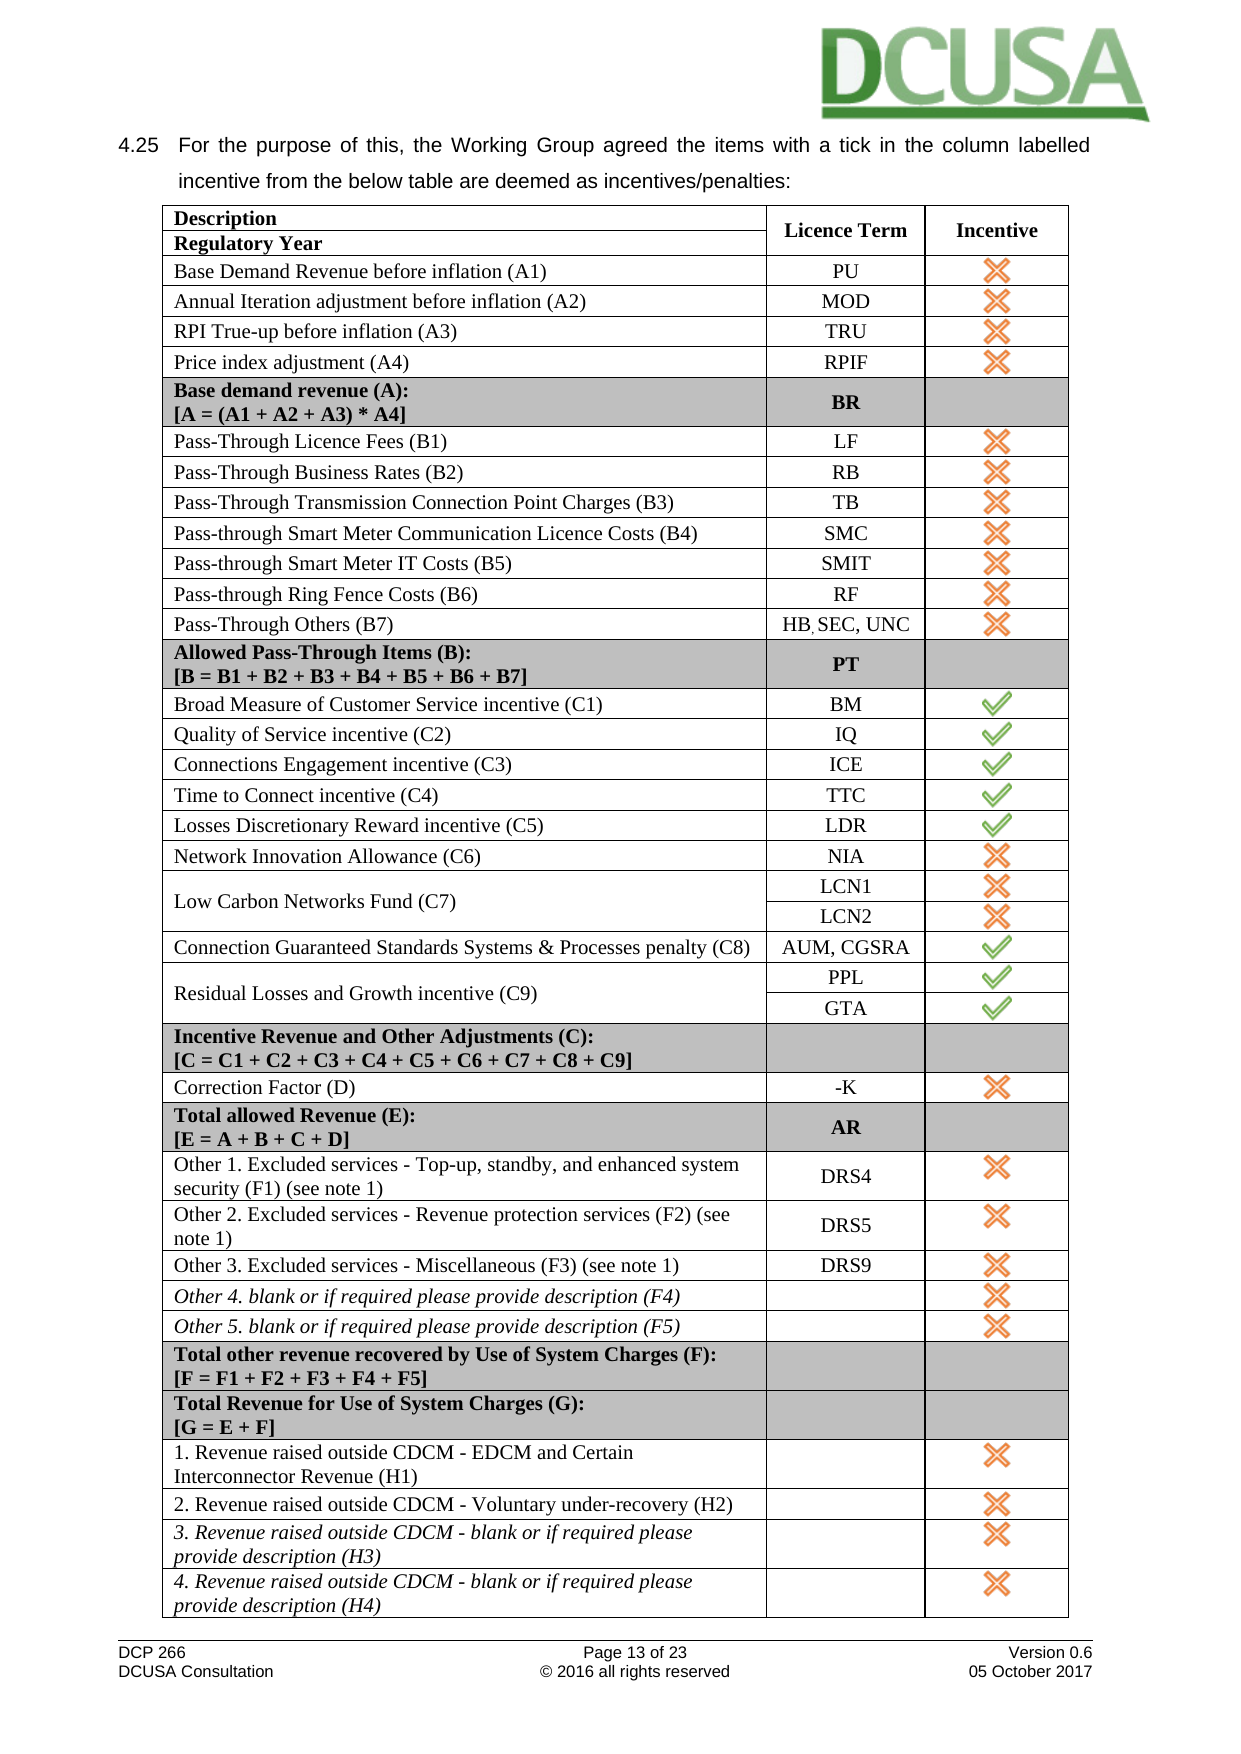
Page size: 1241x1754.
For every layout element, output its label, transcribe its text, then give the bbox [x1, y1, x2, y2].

table_cell [926, 1440, 1068, 1488]
table_cell Base Demand Revenue before inflation (A1) [163, 256, 766, 285]
table_cell [926, 1073, 982, 1102]
table_cell [1012, 256, 1068, 285]
picture [982, 1440, 1012, 1470]
table_cell Network Innovation Allowance (C6) [163, 841, 766, 870]
table_cell LCN1 [767, 871, 924, 901]
table_cell [926, 963, 982, 992]
table_cell 1. Revenue raised outside CDCM - EDCM and Certain Interconnector Revenue (H1) [163, 1440, 766, 1488]
table_cell [767, 1311, 924, 1341]
table_cell Pass-Through Others (B7) [163, 609, 766, 639]
table_cell SMC [767, 518, 924, 547]
table_cell [926, 1520, 1068, 1568]
table_cell BM [767, 689, 924, 718]
table_cell PT [767, 640, 924, 688]
table_cell [926, 286, 982, 316]
table_cell [926, 1201, 1068, 1249]
table_cell [767, 1024, 924, 1072]
table_cell [1012, 1489, 1068, 1519]
table_cell [926, 488, 982, 517]
table_cell MOD [767, 286, 924, 316]
table_cell [926, 1152, 1068, 1200]
table_cell Quality of Service incentive (C2) [163, 719, 766, 749]
table_cell SMIT [767, 549, 924, 578]
table_cell 3. Revenue raised outside CDCM - blank or if required please provide description (H3) [163, 1520, 766, 1568]
table_cell [1012, 427, 1068, 456]
table_cell [926, 1342, 1068, 1390]
table_cell DRS5 [767, 1201, 924, 1249]
table_cell [1012, 1073, 1068, 1102]
table_cell [926, 689, 982, 718]
table_cell AUM, CGSRA [767, 932, 924, 962]
table_cell LDR [767, 811, 924, 840]
table_cell [767, 1281, 924, 1310]
table_header Incentive [926, 206, 1068, 255]
table_cell AR [767, 1103, 924, 1151]
table_cell [767, 1569, 924, 1617]
table_cell Pass-through Smart Meter IT Costs (B5) [163, 549, 766, 578]
table_cell [767, 1520, 924, 1568]
table_cell Correction Factor (D) [163, 1073, 766, 1102]
picture [793, 11, 1174, 141]
table_cell [1012, 750, 1068, 779]
table_cell RB [767, 457, 924, 487]
table_cell GTA [767, 993, 924, 1022]
table_cell -K [767, 1073, 924, 1102]
table_cell RF [767, 579, 924, 608]
picture [982, 518, 1012, 639]
table_cell [926, 1311, 982, 1341]
table_cell [1012, 317, 1068, 346]
table_cell [1012, 1311, 1068, 1341]
table_cell [767, 1342, 924, 1390]
table_header Description [163, 206, 766, 230]
table_cell Allowed Pass-Through Items (B): [B = B1 + B2 + B3 + B4 + B5 + B6 + B7] [163, 640, 766, 688]
table_cell Price index adjustment (A4) [163, 347, 766, 377]
table_cell [767, 1440, 924, 1488]
table_cell [926, 609, 982, 639]
table_cell [926, 347, 982, 377]
table_cell [1012, 719, 1068, 749]
table_cell [1012, 689, 1068, 718]
table_cell [926, 518, 982, 547]
table_cell Losses Discretionary Reward incentive (C5) [163, 811, 766, 840]
table_cell Pass-Through Business Rates (B2) [163, 457, 766, 487]
table_cell [926, 1569, 1068, 1617]
table_cell IQ [767, 719, 924, 749]
table_cell Total other revenue recovered by Use of System Charges (F): [F = F1 + F2 + F3 + F4 + F5] [163, 1342, 766, 1390]
table_cell Base demand revenue (A): [A = (A1 + A2 + A3) * A4] [163, 378, 766, 426]
table_cell ICE [767, 750, 924, 779]
table_cell NIA [767, 841, 924, 870]
table_cell [926, 841, 982, 870]
table_cell [926, 1103, 1068, 1151]
table_cell DRS9 [767, 1251, 924, 1280]
table_cell Incentive Revenue and Other Adjustments (C): [C = C1 + C2 + C3 + C4 + C5 + C6 + C7 + C8 + C9] [163, 1024, 766, 1072]
table_cell [1012, 963, 1068, 992]
picture [982, 1250, 1012, 1341]
table_cell [926, 640, 1068, 688]
table_cell [1012, 871, 1068, 901]
table_cell [926, 1251, 982, 1280]
table_cell PPL [767, 963, 924, 992]
table_cell [926, 457, 982, 487]
table_cell [1012, 902, 1068, 931]
table_cell [926, 902, 982, 931]
picture [982, 426, 1012, 517]
table_cell [926, 1489, 982, 1519]
table_cell [1012, 488, 1068, 517]
table_cell [926, 1391, 1068, 1439]
table_cell 4. Revenue raised outside CDCM - blank or if required please provide description (H4) [163, 1569, 766, 1617]
table_cell [1012, 347, 1068, 377]
table_cell [1012, 841, 1068, 870]
table_cell Connections Engagement incentive (C3) [163, 750, 766, 779]
picture [982, 993, 1012, 1023]
table_cell 2. Revenue raised outside CDCM - Voluntary under-recovery (H2) [163, 1489, 766, 1519]
table_cell [926, 1024, 1068, 1072]
table_cell [926, 317, 982, 346]
table_header Licence Term [767, 206, 924, 255]
table_cell [926, 811, 982, 840]
table_cell [1012, 993, 1068, 1022]
table_cell TTC [767, 780, 924, 809]
table_cell [1012, 780, 1068, 809]
table_cell [926, 871, 982, 901]
table_cell Other 2. Excluded services - Revenue protection services (F2) (see note 1) [163, 1201, 766, 1249]
table_cell Pass-through Smart Meter Communication Licence Costs (B4) [163, 518, 766, 547]
table_cell [1012, 1281, 1068, 1310]
table_cell [926, 378, 1068, 426]
picture [982, 1201, 1012, 1231]
table_cell [1012, 609, 1068, 639]
table_cell BR [767, 378, 924, 426]
table_cell Pass-Through Licence Fees (B1) [163, 427, 766, 456]
table_cell Connection Guaranteed Standards Systems & Processes penalty (C8) [163, 932, 766, 962]
table_cell Time to Connect incentive (C4) [163, 780, 766, 809]
table_cell [1012, 518, 1068, 547]
table_cell [926, 780, 982, 809]
table_cell Total allowed Revenue (E): [E = A + B + C + D] [163, 1103, 766, 1151]
table_cell [767, 1391, 924, 1439]
picture [982, 1568, 1012, 1599]
table_cell [926, 1281, 982, 1310]
table_cell HB, SEC, UNC [767, 609, 924, 639]
table_cell [926, 719, 982, 749]
picture [982, 688, 1012, 779]
table_cell Total Revenue for Use of System Charges (G): [G = E + F] [163, 1391, 766, 1439]
table_cell Broad Measure of Customer Service incentive (C1) [163, 689, 766, 718]
table_cell Pass-Through Transmission Connection Point Charges (B3) [163, 488, 766, 517]
table_cell [767, 1489, 924, 1519]
table_cell LF [767, 427, 924, 456]
table_cell [926, 256, 982, 285]
table_cell Other 1. Excluded services - Top-up, standby, and enhanced system security (F1) (see note 1) [163, 1152, 766, 1200]
table_cell LCN2 [767, 902, 924, 931]
table_cell RPI True-up before inflation (A3) [163, 317, 766, 346]
table_cell [1012, 579, 1068, 608]
table_cell [926, 427, 982, 456]
table_cell Pass-through Ring Fence Costs (B6) [163, 579, 766, 608]
table_cell Other 3. Excluded services - Miscellaneous (F3) (see note 1) [163, 1251, 766, 1280]
table_cell RPIF [767, 347, 924, 377]
table_cell Other 4. blank or if required please provide description (F4) [163, 1281, 766, 1310]
picture [982, 255, 1012, 377]
table_cell Other 5. blank or if required please provide description (F5) [163, 1311, 766, 1341]
table_cell DRS4 [767, 1152, 924, 1200]
table_cell [1012, 286, 1068, 316]
table_cell [1012, 457, 1068, 487]
table_cell PU [767, 256, 924, 285]
table_cell TB [767, 488, 924, 517]
table_cell [1012, 932, 1068, 962]
table_cell [1012, 1251, 1068, 1280]
table_cell [926, 579, 982, 608]
picture [982, 1152, 1012, 1182]
table_cell Residual Losses and Growth incentive (C9) [163, 963, 766, 1022]
table_cell [926, 993, 982, 1022]
table_cell [1012, 549, 1068, 578]
table_cell Annual Iteration adjustment before inflation (A2) [163, 286, 766, 316]
table_cell [926, 932, 982, 962]
table_cell [1012, 811, 1068, 840]
table_cell [926, 750, 982, 779]
picture [982, 1072, 1012, 1102]
table_cell Regulatory Year [163, 231, 766, 255]
table_cell TRU [767, 317, 924, 346]
picture [982, 780, 1012, 992]
picture [982, 1489, 1012, 1549]
table_cell Low Carbon Networks Fund (C7) [163, 871, 766, 931]
table_cell [926, 549, 982, 578]
